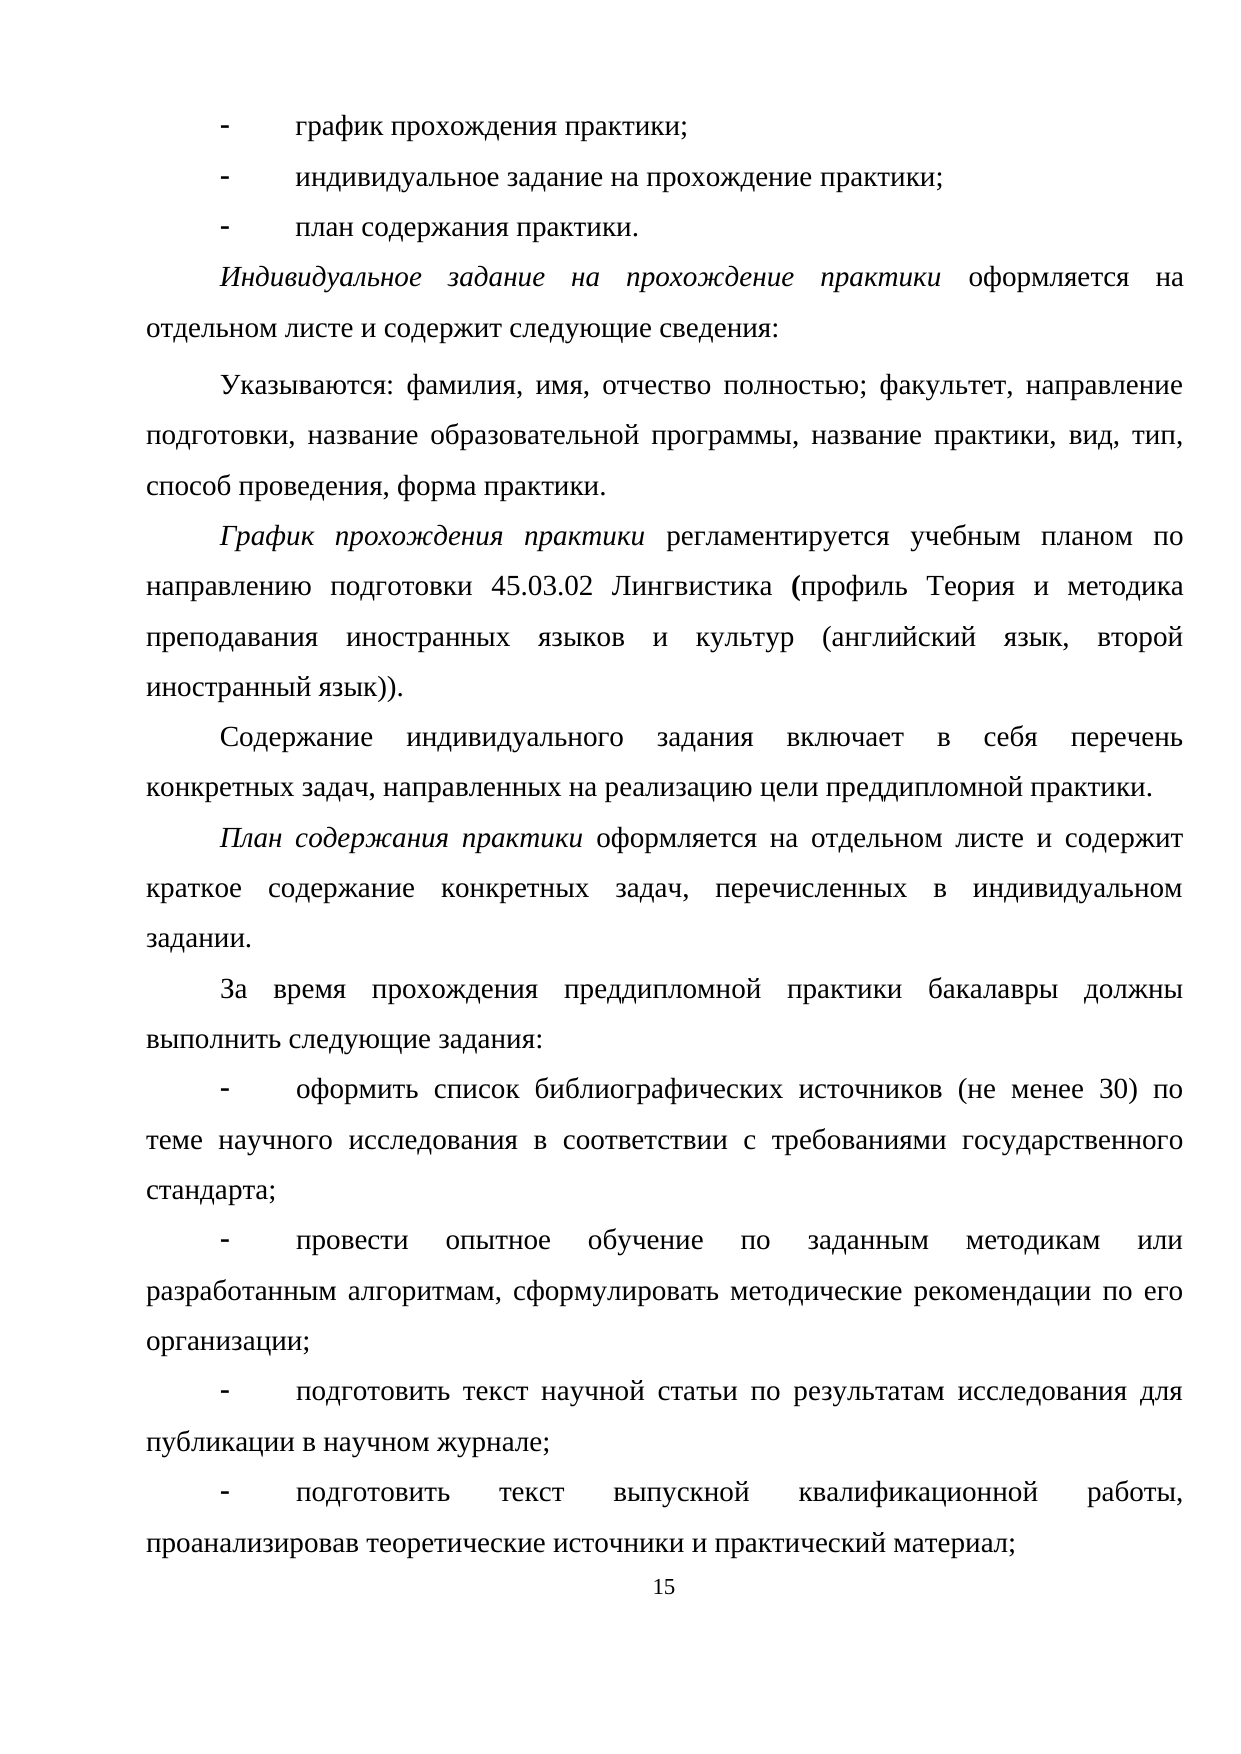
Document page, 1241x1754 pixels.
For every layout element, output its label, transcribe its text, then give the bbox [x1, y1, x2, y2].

text План содержания практики оформляется на отдельном листе и содержит краткое содержание конкретных задач, перечисленных в индивидуальном задании. [146, 820, 1184, 954]
text График прохождения практики регламентируется учебным планом по направлению подготовки 45.03.02 Лингвистика (профиль Теория и методика преподавания иностранных языков и культур (английский язык, второй иностранный язык)). [146, 518, 1184, 702]
text Индивидуальное задание на прохождение практики оформляется на отдельном листе и содержит следующие сведения: [146, 259, 1184, 343]
list провести опытное обучение по заданным методикам или разработанным алгоритмам, сформулировать методические рекомендации по его организации; [146, 1222, 1184, 1357]
list график прохождения практики; [146, 108, 1184, 142]
text Указываются: фамилия, имя, отчество полностью; факультет, направление подготовки, название образовательной программы, название практики, вид, тип, способ проведения, форма практики. [146, 367, 1184, 501]
list план содержания практики. [146, 209, 1184, 243]
list подготовить текст выпускной квалификационной работы, проанализировав теоретические источники и практический материал; [146, 1474, 1184, 1558]
text Содержание индивидуального задания включает в себя перечень конкретных задач, направленных на реализацию цели преддипломной практики. [146, 719, 1184, 803]
list индивидуальное задание на прохождение практики; [146, 159, 1184, 192]
list подготовить текст научной статьи по результатам исследования для публикации в научном журнале; [146, 1373, 1184, 1457]
text За время прохождения преддипломной практики бакалавры должны выполнить следующие задания: [146, 971, 1184, 1055]
list оформить список библиографических источников (не менее 30) по теме научного исследования в соответствии с требованиями государственного стандарта; [146, 1071, 1184, 1206]
